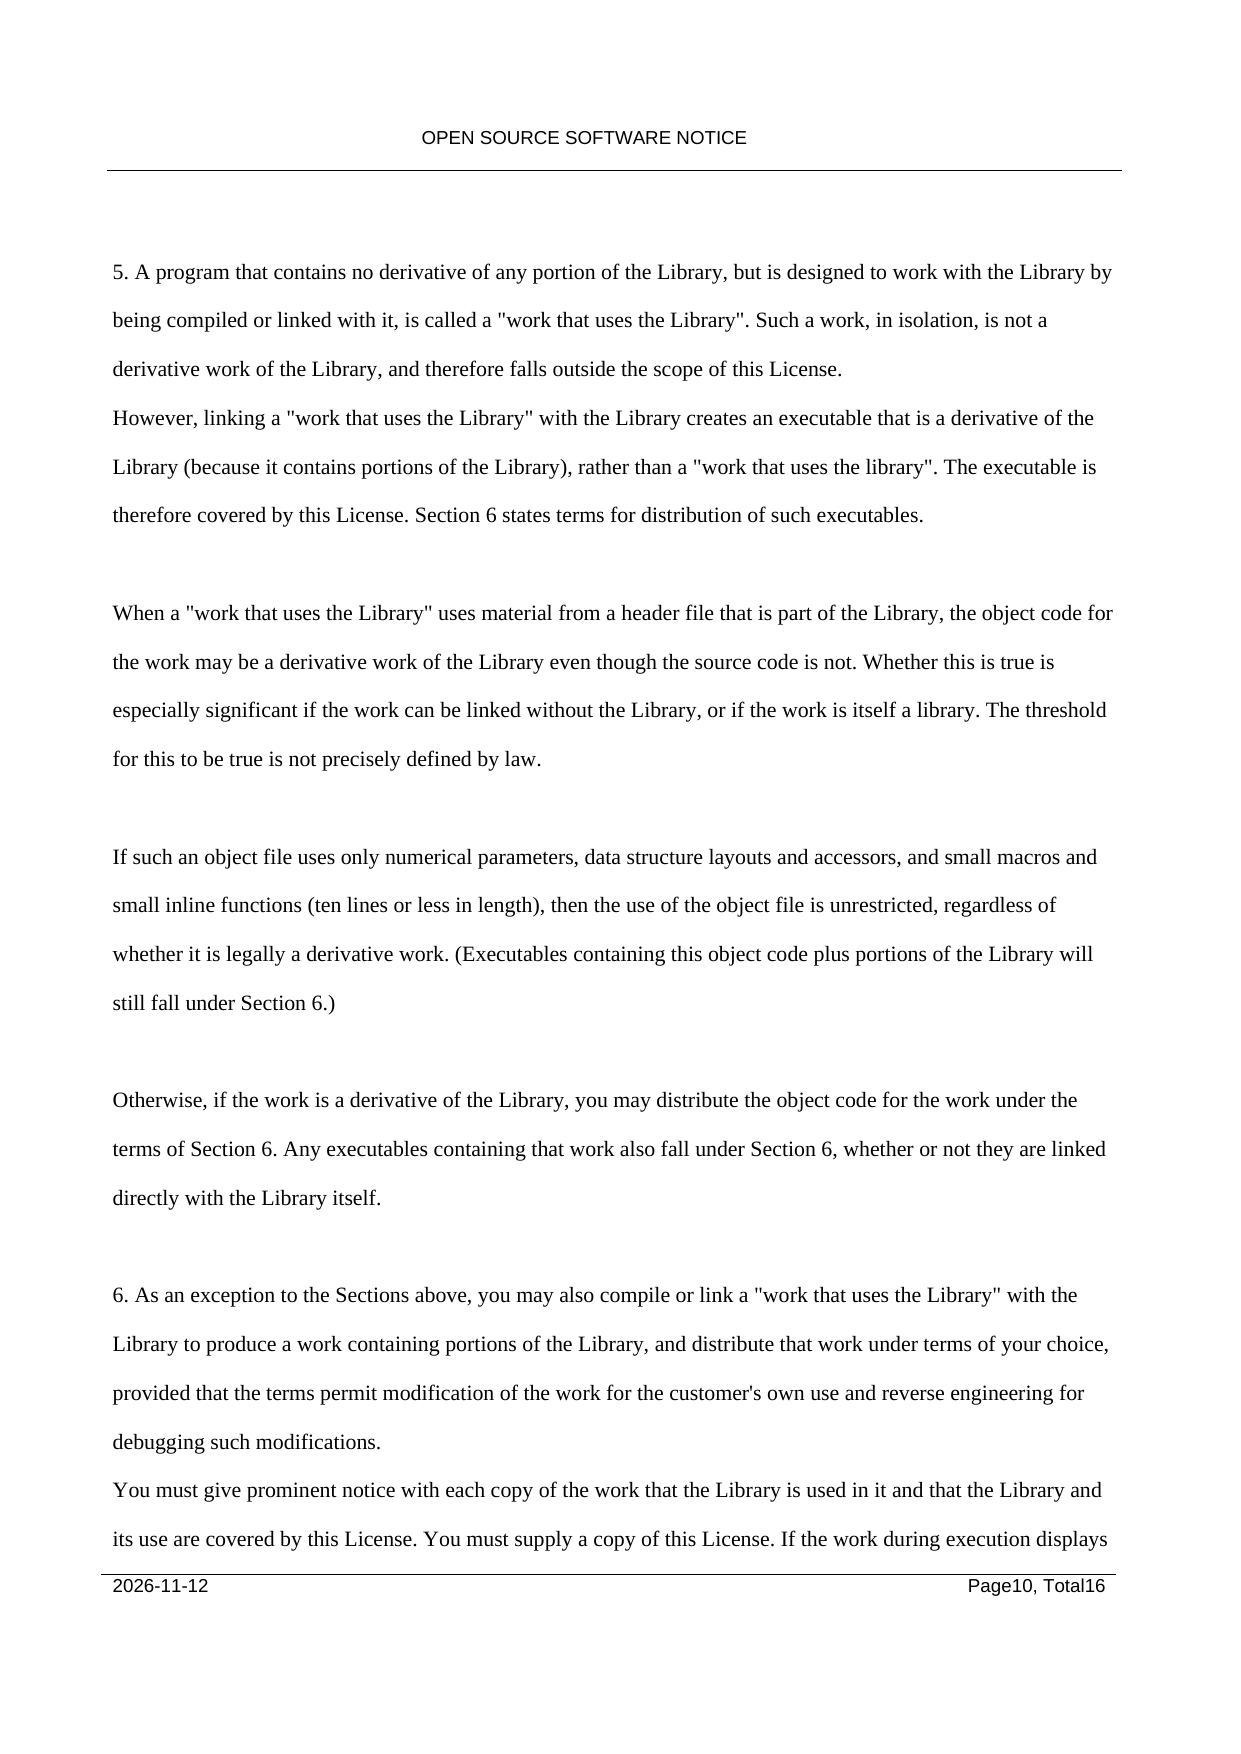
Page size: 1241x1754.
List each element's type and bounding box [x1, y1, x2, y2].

text [112, 206, 1128, 1555]
